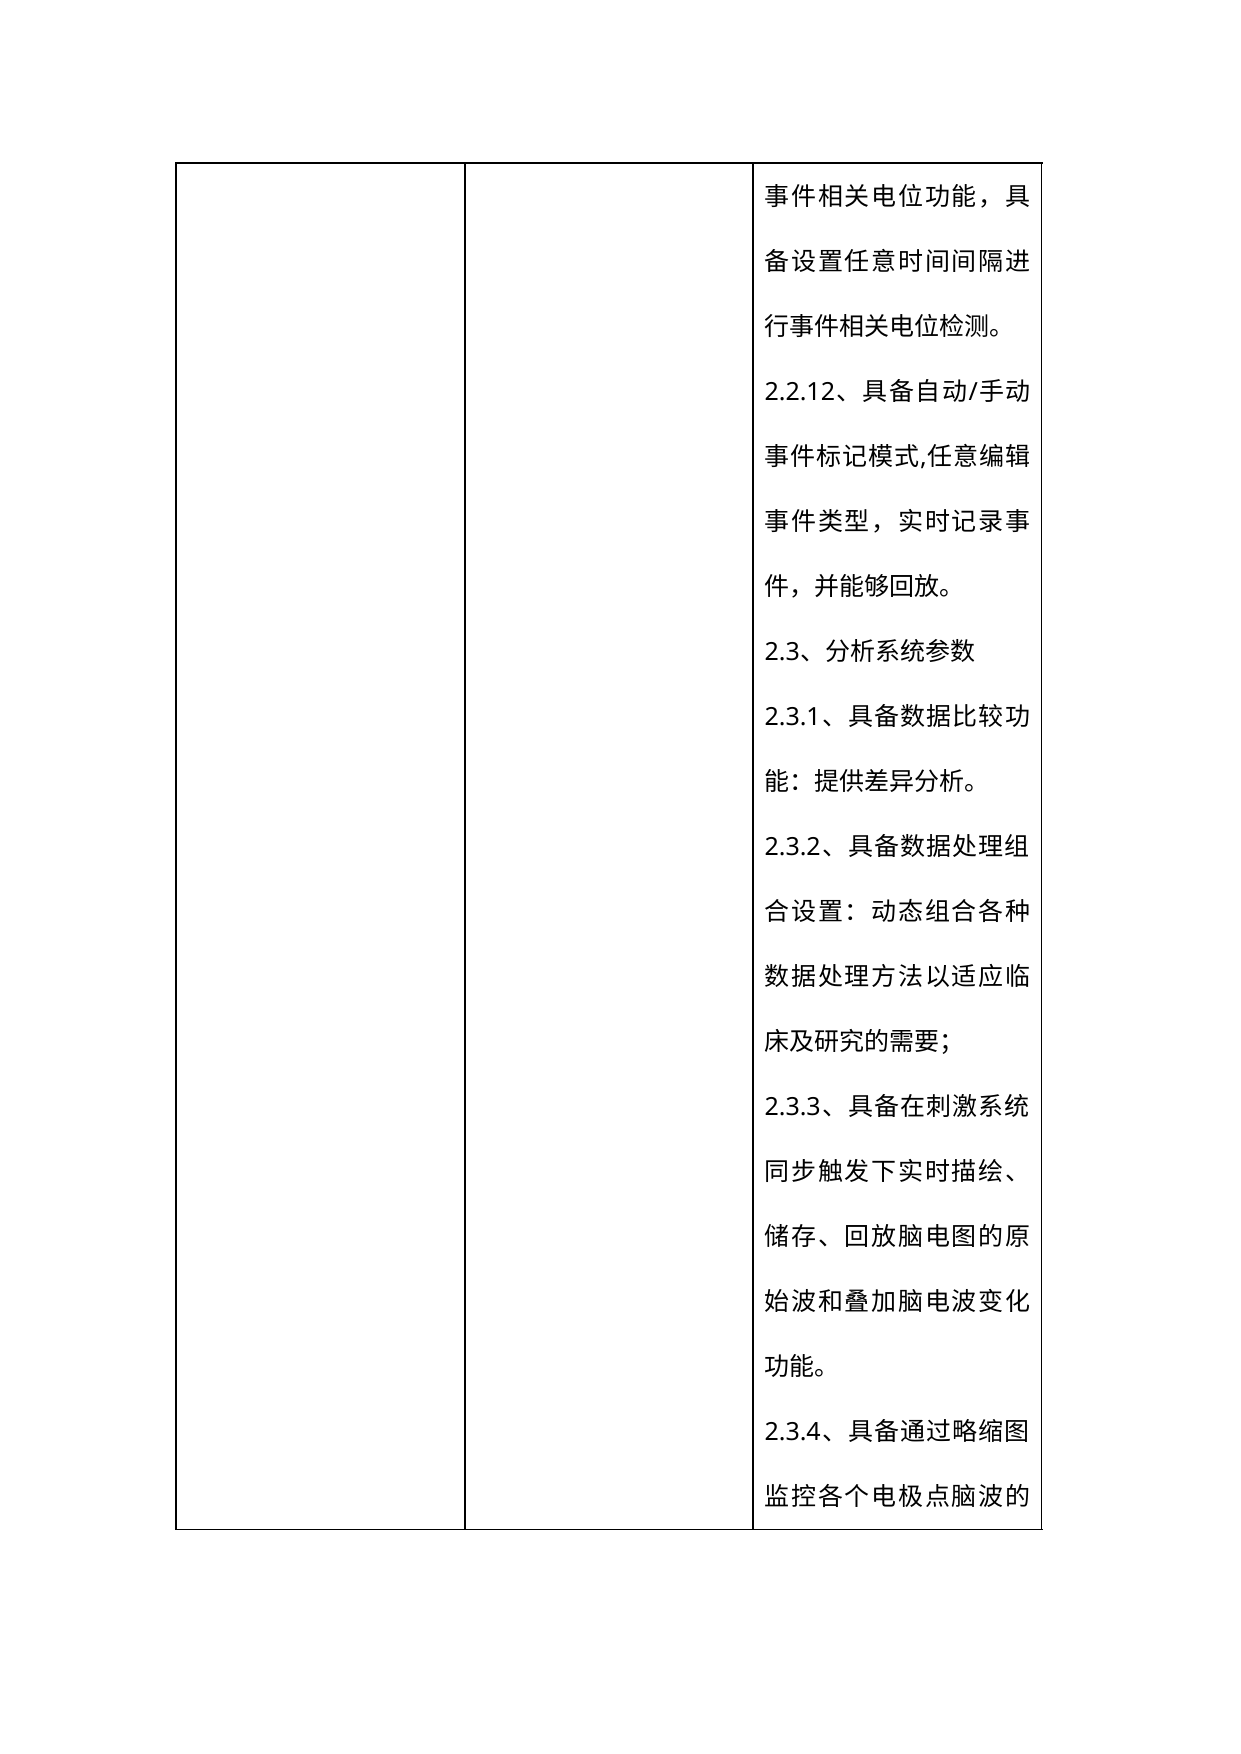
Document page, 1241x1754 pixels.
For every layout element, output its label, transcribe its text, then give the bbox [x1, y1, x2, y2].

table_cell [754, 164, 1041, 1528]
table_cell 1 [177, 164, 464, 1528]
table_cell ▲ [466, 164, 752, 1528]
